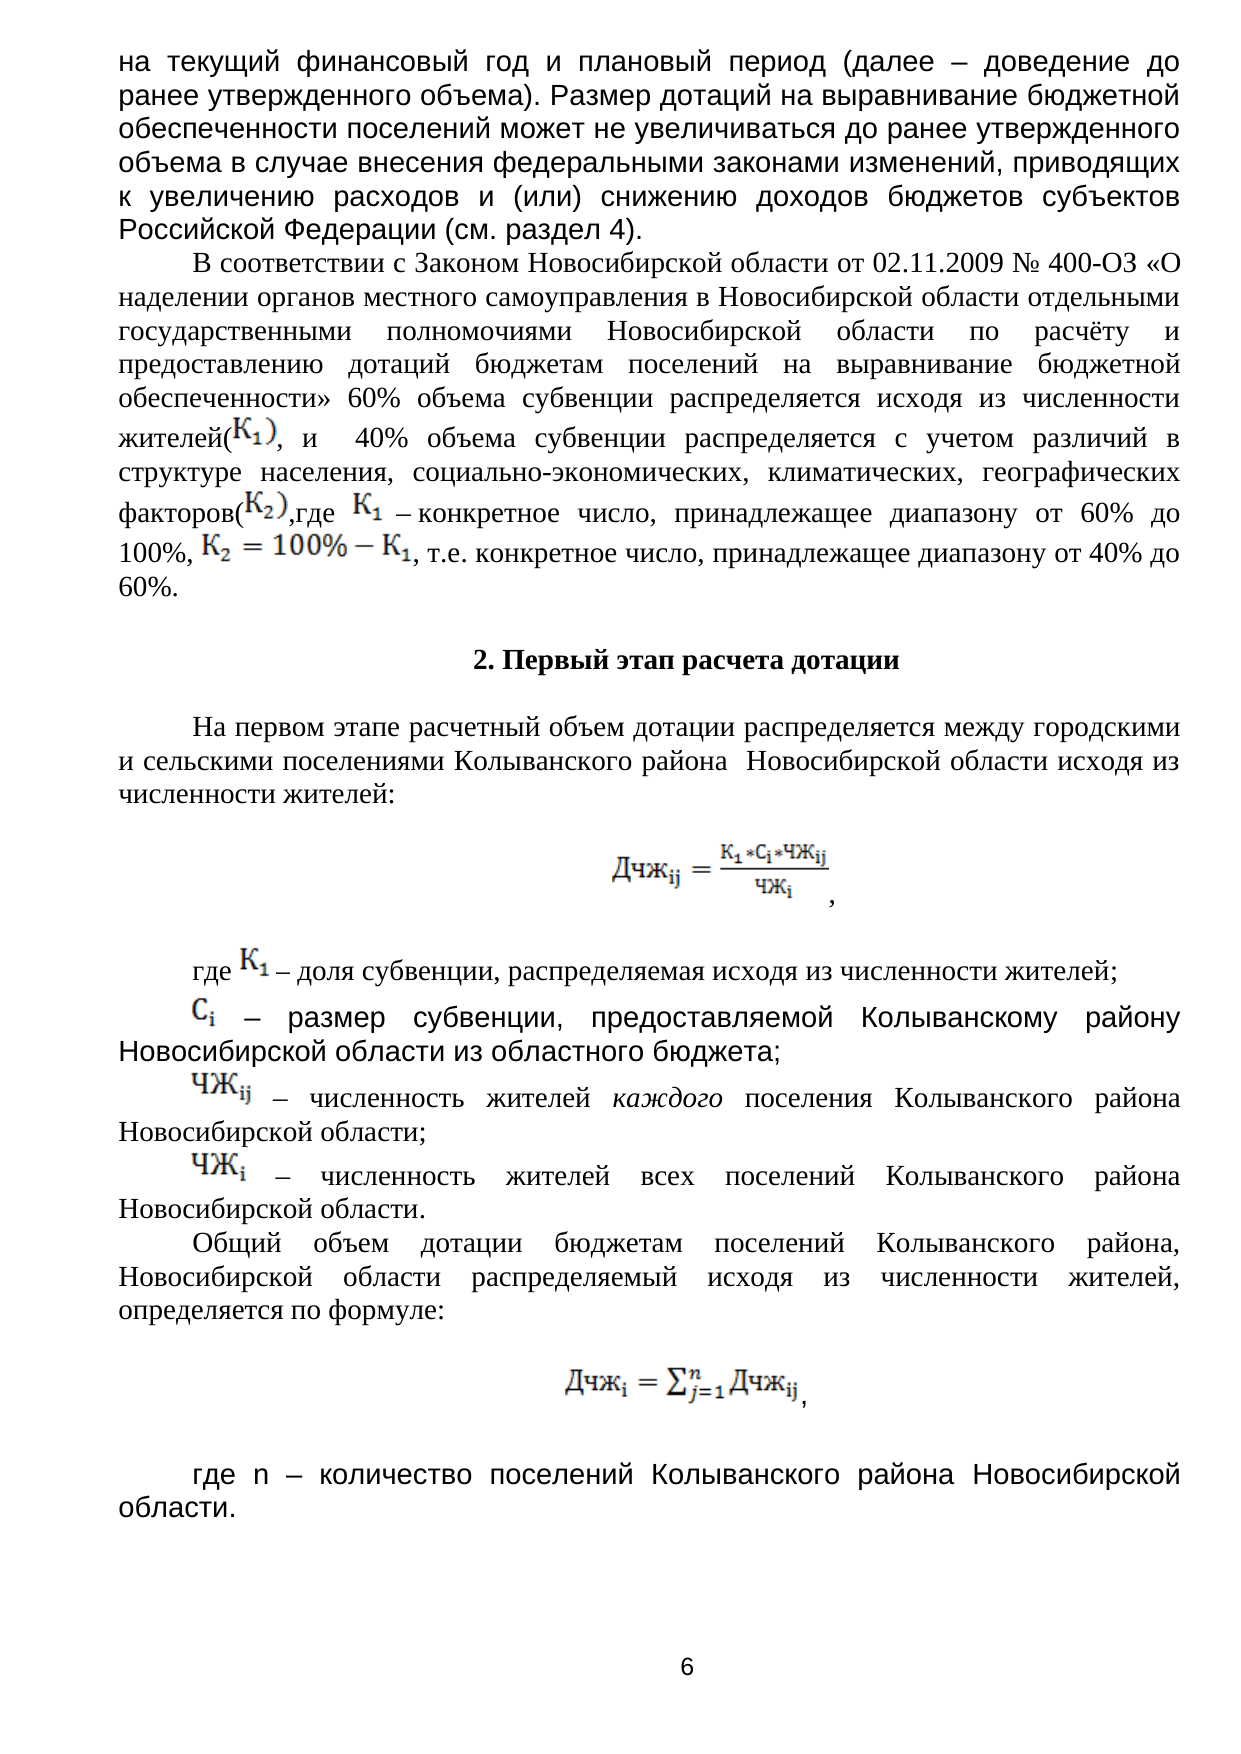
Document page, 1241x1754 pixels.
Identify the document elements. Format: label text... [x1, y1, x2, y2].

list Общий объем дотации бюджетам поселений Колыванского района, Новосибирской области распределяемый исходя из численности жителей, определяется по формуле: [118, 1225, 1181, 1326]
picture [612, 843, 829, 903]
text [118, 44, 1181, 246]
list 2. Первый этап расчета дотации [118, 642, 1181, 676]
picture [352, 487, 389, 522]
picture [239, 942, 276, 981]
picture [191, 992, 217, 1028]
picture [232, 413, 277, 448]
list – численность жителей всех поселений Колыванского района Новосибирской области. [118, 1148, 1181, 1225]
list – численность жителей каждого поселения Колыванского района Новосибирской области; [118, 1067, 1181, 1148]
text где n – количество поселений Колыванского района Новосибирской области. [118, 1457, 1181, 1524]
list , [192, 844, 1181, 909]
picture [191, 1067, 252, 1108]
picture [191, 1147, 246, 1186]
text , [118, 1366, 1181, 1411]
text – размер субвенции, предоставляемой Колыванскому району Новосибирской области из областного бюджета; [118, 993, 1181, 1067]
list На первом этапе расчетный объем дотации распределяется между городскими и сельскими поселениями Колыванского района Новосибирской области исходя из численности жителей: [118, 709, 1181, 810]
picture [565, 1365, 800, 1405]
text В соответствии с Законом Новосибирской области от 02.11.2009 № 400-ОЗ «О наделении органов местного самоуправления в Новосибирской области отдельными государственными полномочиями Новосибирской области по расчёту и предоставлению дотаций бюджетам поселений на выравнивание бюджетной обеспеченности» 60% объема субвенции распределяется исходя из численности жителей(, и 40% объема субвенции распределяется с учетом различий в структуре населения, социально-экономических, климатических, географических факторов(,где – конкретное число, принадлежащее диапазону от 60% до 100%, , т.е. конкретное число, принадлежащее диапазону от 40% до 60%. [118, 246, 1181, 603]
picture [244, 487, 288, 522]
list где – доля субвенции, распределяемая исходя из численности жителей; [118, 943, 1181, 987]
picture [201, 528, 413, 563]
